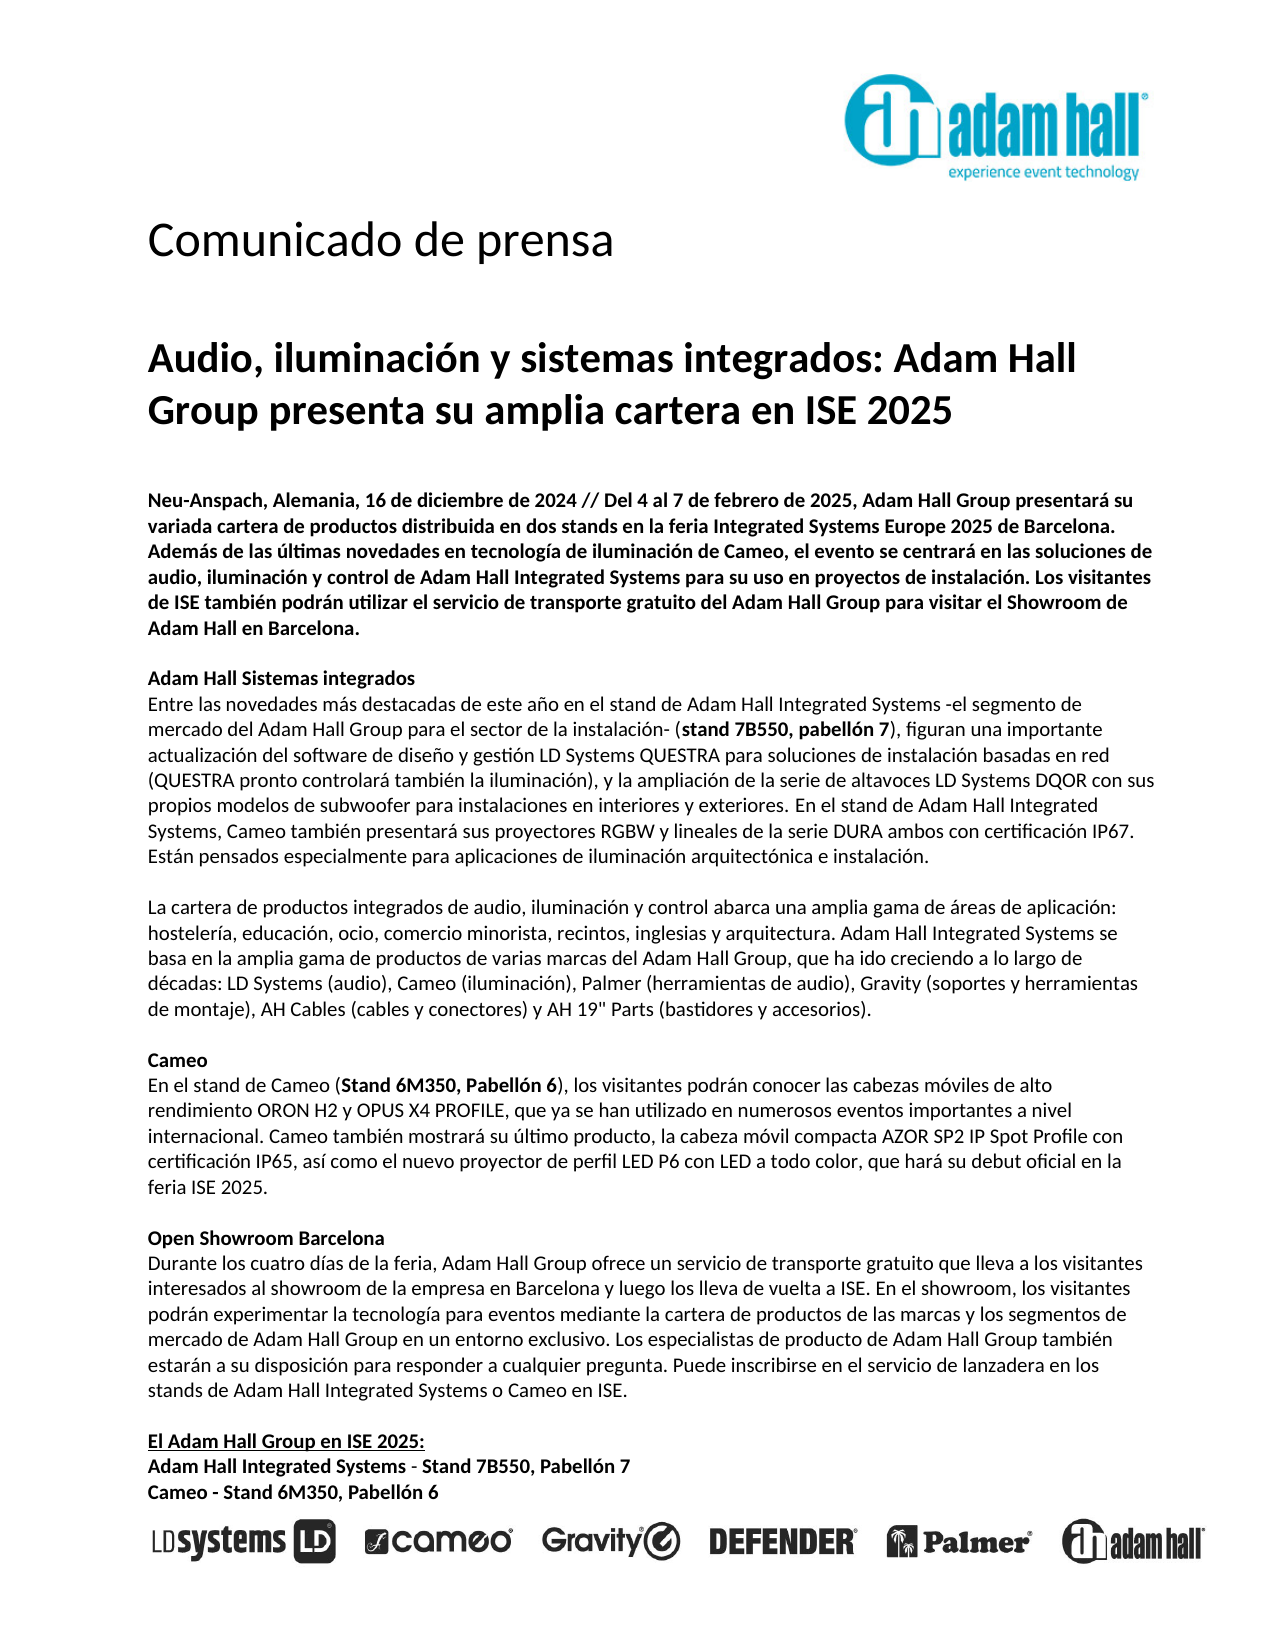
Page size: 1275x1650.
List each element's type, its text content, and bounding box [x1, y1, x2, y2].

text Cameo [148, 1047, 1158, 1072]
text Comunicado de prensa [148, 207, 1158, 268]
picture [147, 1506, 1208, 1576]
text El Adam Hall Group en ISE 2025: [148, 1428, 1158, 1453]
text En el stand de Cameo (Stand 6M350, Pabellón 6), los visitantes podrán conocer las cabezas móviles de alto rendimiento ORON H2 y OPUS X4 PROFILE, que ya se han utilizado en numerosos eventos importantes a nivel internacional. Cameo también mostrará su último producto, la cabeza móvil compacta AZOR SP2 IP Spot Profile con certificación IP65, así como el nuevo proyector de perfil LED P6 con LED a todo color, que hará su debut oficial en la feria ISE 2025. [148, 1072, 1158, 1199]
text Neu-Anspach, Alemania, 16 de diciembre de 2024 // Del 4 al 7 de febrero de 2025, Adam Hall Group presentará su variada cartera de productos distribuida en dos stands en la feria Integrated Systems Europe 2025 de Barcelona. Además de las últimas novedades en tecnología de iluminación de Cameo, el evento se centrará en las soluciones de audio, iluminación y control de Adam Hall Integrated Systems para su uso en proyectos de instalación. Los visitantes de ISE también podrán utilizar el servicio de transporte gratuito del Adam Hall Group para visitar el Showroom de Adam Hall en Barcelona. [148, 488, 1158, 640]
text Durante los cuatro días de la feria, Adam Hall Group ofrece un servicio de transporte gratuito que lleva a los visitantes interesados al showroom de la empresa en Barcelona y luego los lleva de vuelta a ISE. En el showroom, los visitantes podrán experimentar la tecnología para eventos mediante la cartera de productos de las marcas y los segmentos de mercado de Adam Hall Group en un entorno exclusivo. Los especialistas de producto de Adam Hall Group también estarán a su disposición para responder a cualquier pregunta. Puede inscribirse en el servicio de lanzadera en los stands de Adam Hall Integrated Systems o Cameo en ISE. [148, 1250, 1158, 1403]
text Cameo - Stand 6M350, Pabellón 6 [148, 1479, 1158, 1504]
text Audio, iluminación y sistemas integrados: Adam Hall Group presenta su amplia cartera en ISE 2025 [148, 331, 1158, 435]
text Open Showroom Barcelona [148, 1225, 1158, 1250]
text La cartera de productos integrados de audio, iluminación y control abarca una amplia gama de áreas de aplicación: hostelería, educación, ocio, comercio minorista, recintos, inglesias y arquitectura. Adam Hall Integrated Systems se basa en la amplia gama de productos de varias marcas del Adam Hall Group, que ha ido creciendo a lo largo de décadas: LD Systems (audio), Cameo (iluminación), Palmer (herramientas de audio), Gravity (soportes y herramientas de montaje), AH Cables (cables y conectores) y AH 19" Parts (bastidores y accesorios). [148, 894, 1158, 1021]
text Adam Hall Sistemas integrados [148, 666, 1158, 691]
text Adam Hall Integrated Systems - Stand 7B550, Pabellón 7 [148, 1453, 1158, 1479]
text Entre las novedades más destacadas de este año en el stand de Adam Hall Integrated Systems -el segmento de mercado del Adam Hall Group para el sector de la instalación- (stand 7B550, pabellón 7), figuran una importante actualización del software de diseño y gestión LD Systems QUESTRA para soluciones de instalación basadas en red (QUESTRA pronto controlará también la iluminación), y la ampliación de la serie de altavoces LD Systems DQOR con sus propios modelos de subwoofer para instalaciones en interiores y exteriores. En el stand de Adam Hall Integrated Systems, Cameo también presentará sus proyectores RGBW y lineales de la serie DURA ambos con certificación IP67. Están pensados especialmente para aplicaciones de iluminación arquitectónica e instalación. [148, 691, 1158, 869]
picture [835, 73, 1158, 182]
